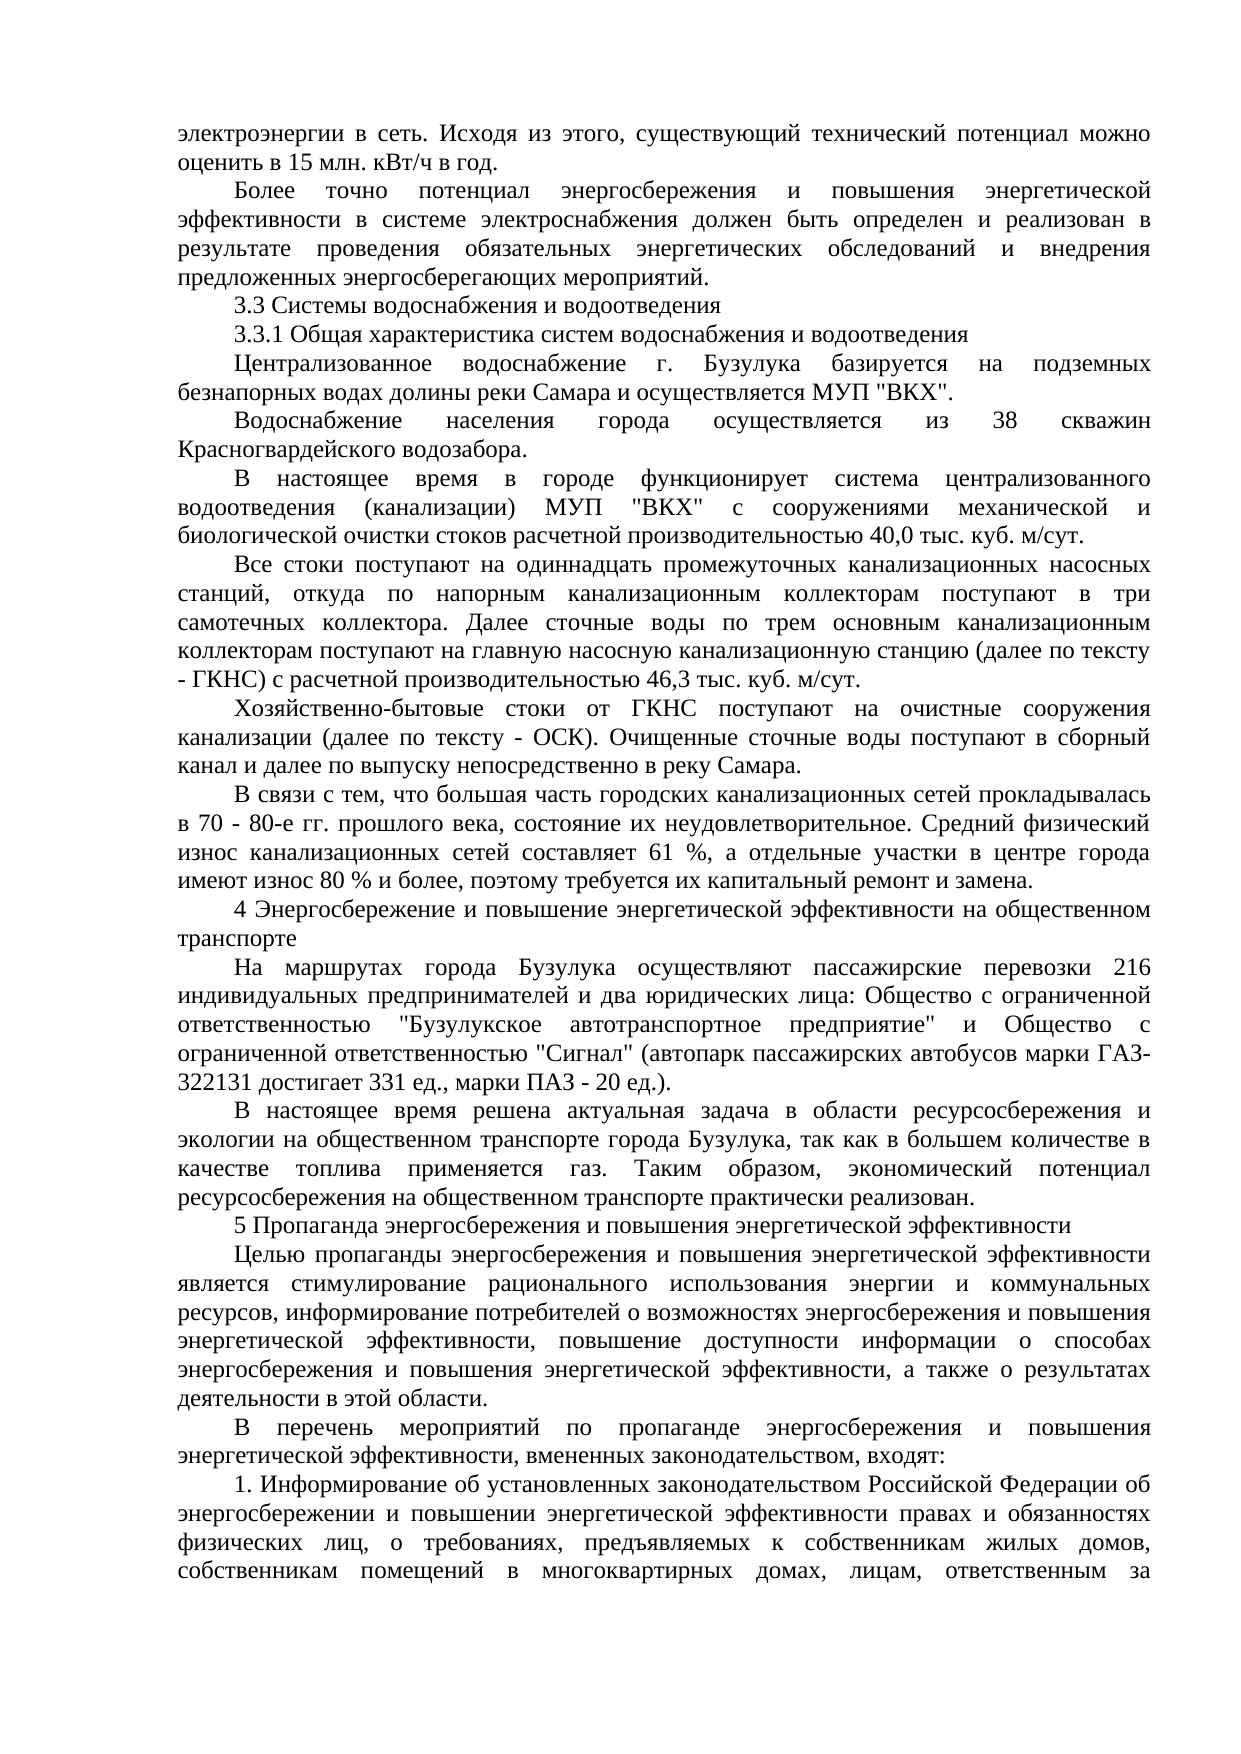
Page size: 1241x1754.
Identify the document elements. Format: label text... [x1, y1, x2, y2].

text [177, 118, 1152, 176]
text В перечень мероприятий по пропаганде энергосбережения и повышения энергетической эффективности, вмененных законодательством, входят: [177, 1412, 1152, 1469]
text Хозяйственно-бытовые стоки от ГКНС поступают на очистные сооружения канализации (далее по тексту - ОСК). Очищенные сточные воды поступают в сборный канал и далее по выпуску непосредственно в реку Самара. [177, 693, 1152, 779]
text 5 Пропаганда энергосбережения и повышения энергетической эффективности [177, 1211, 1152, 1239]
text Более точно потенциал энергосбережения и повышения энергетической эффективности в системе электроснабжения должен быть определен и реализован в результате проведения обязательных энергетических обследований и внедрения предложенных энергосберегающих мероприятий. [177, 176, 1152, 291]
text В связи с тем, что большая часть городских канализационных сетей прокладывалась в 70 - 80-е гг. прошлого века, состояние их неудовлетворительное. Средний физический износ канализационных сетей составляет 61 %, а отдельные участки в центре города имеют износ 80 % и более, поэтому требуется их капитальный ремонт и замена. [177, 779, 1152, 894]
text В настоящее время в городе функционирует система централизованного водоотведения (канализации) МУП "ВКХ" с сооружениями механической и биологической очистки стоков расчетной производительностью 40,0 тыс. куб. м/сут. [177, 463, 1152, 549]
text 4 Энергосбережение и повышение энергетической эффективности на общественном транспорте [177, 894, 1152, 952]
text 3.3 Системы водоснабжения и водоотведения [177, 291, 1152, 319]
text Все стоки поступают на одиннадцать промежуточных канализационных насосных станций, откуда по напорным канализационным коллекторам поступают в три самотечных коллектора. Далее сточные воды по трем основным канализационным коллекторам поступают на главную насосную канализационную станцию (далее по тексту - ГКНС) с расчетной производительностью 46,3 тыс. куб. м/сут. [177, 549, 1152, 693]
text Целью пропаганды энергосбережения и повышения энергетической эффективности является стимулирование рационального использования энергии и коммунальных ресурсов, информирование потребителей о возможностях энергосбережения и повышения энергетической эффективности, повышение доступности информации о способах энергосбережения и повышения энергетической эффективности, а также о результатах деятельности в этой области. [177, 1239, 1152, 1412]
text На маршрутах города Бузулука осуществляют пассажирские перевозки 216 индивидуальных предпринимателей и два юридических лица: Общество с ограниченной ответственностью "Бузулукское автотранспортное предприятие" и Общество с ограниченной ответственностью "Сигнал" (автопарк пассажирских автобусов марки ГАЗ-322131 достигает 331 ед., марки ПАЗ - 20 ед.). [177, 952, 1152, 1096]
text Централизованное водоснабжение г. Бузулука базируется на подземных безнапорных водах долины реки Самара и осуществляется МУП "ВКХ". [177, 348, 1152, 406]
text В настоящее время решена актуальная задача в области ресурсосбережения и экологии на общественном транспорте города Бузулука, так как в большем количестве в качестве топлива применяется газ. Таким образом, экономический потенциал ресурсосбережения на общественном транспорте практически реализован. [177, 1096, 1152, 1211]
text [177, 1469, 1152, 1584]
text Водоснабжение населения города осуществляется из 38 скважин Красногвардейского водозабора. [177, 406, 1152, 463]
text 3.3.1 Общая характеристика систем водоснабжения и водоотведения [177, 319, 1152, 348]
